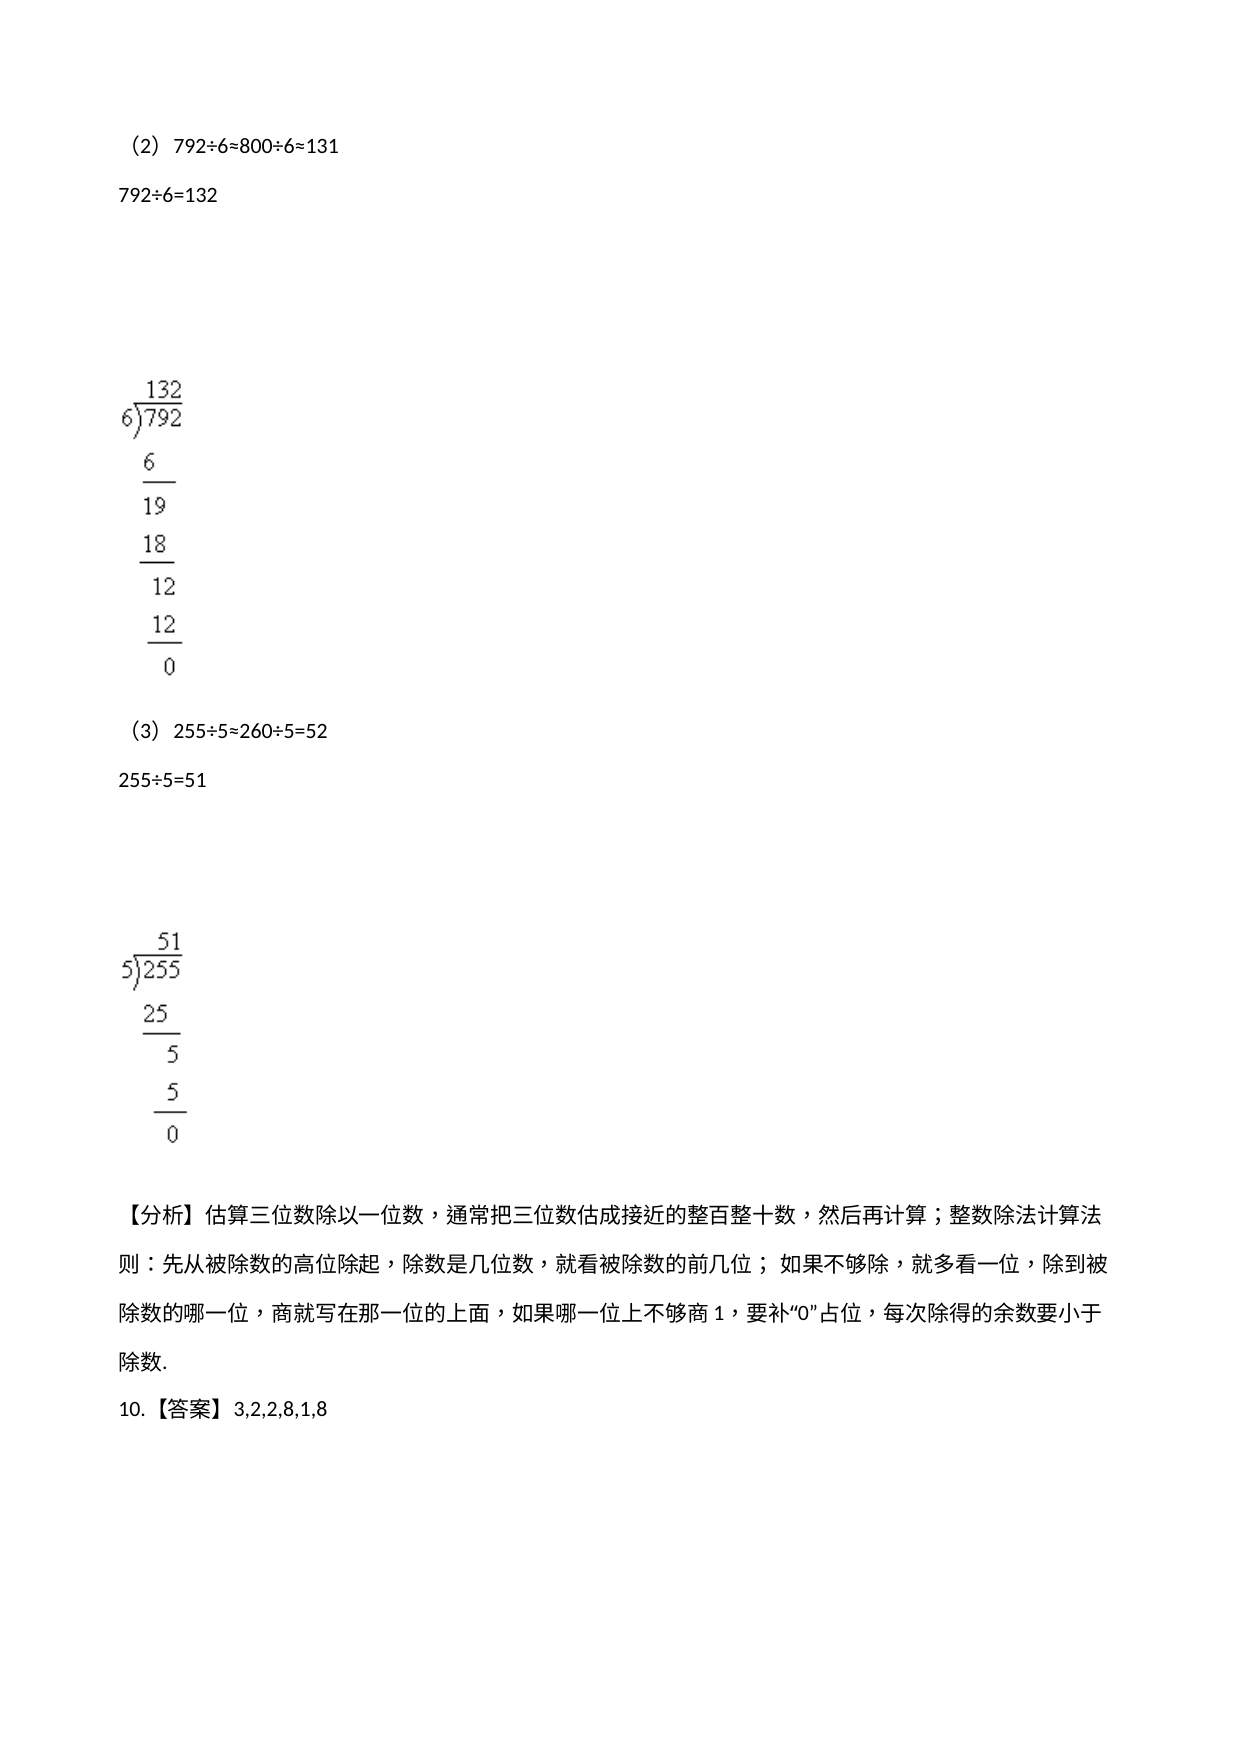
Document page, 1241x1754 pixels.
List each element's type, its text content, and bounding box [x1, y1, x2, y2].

text 10.【答案】3,2,2,8,1,8 [118, 1393, 1122, 1425]
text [118, 129, 1122, 1186]
text 【分析】估算三位数除以一位数，通常把三位数估成接近的整百整十数，然后再计算；整数除法计算法则：先从被除数的高位除起，除数是几位数，就看被除数的前几位； 如果不够除，就多看一位，除到被除数的哪一位，商就写在那一位的上面，如果哪一位上不够商1，要补“0”占位，每次除得的余数要小于除数. [118, 1199, 1122, 1378]
picture [118, 925, 195, 1154]
picture [118, 373, 195, 688]
